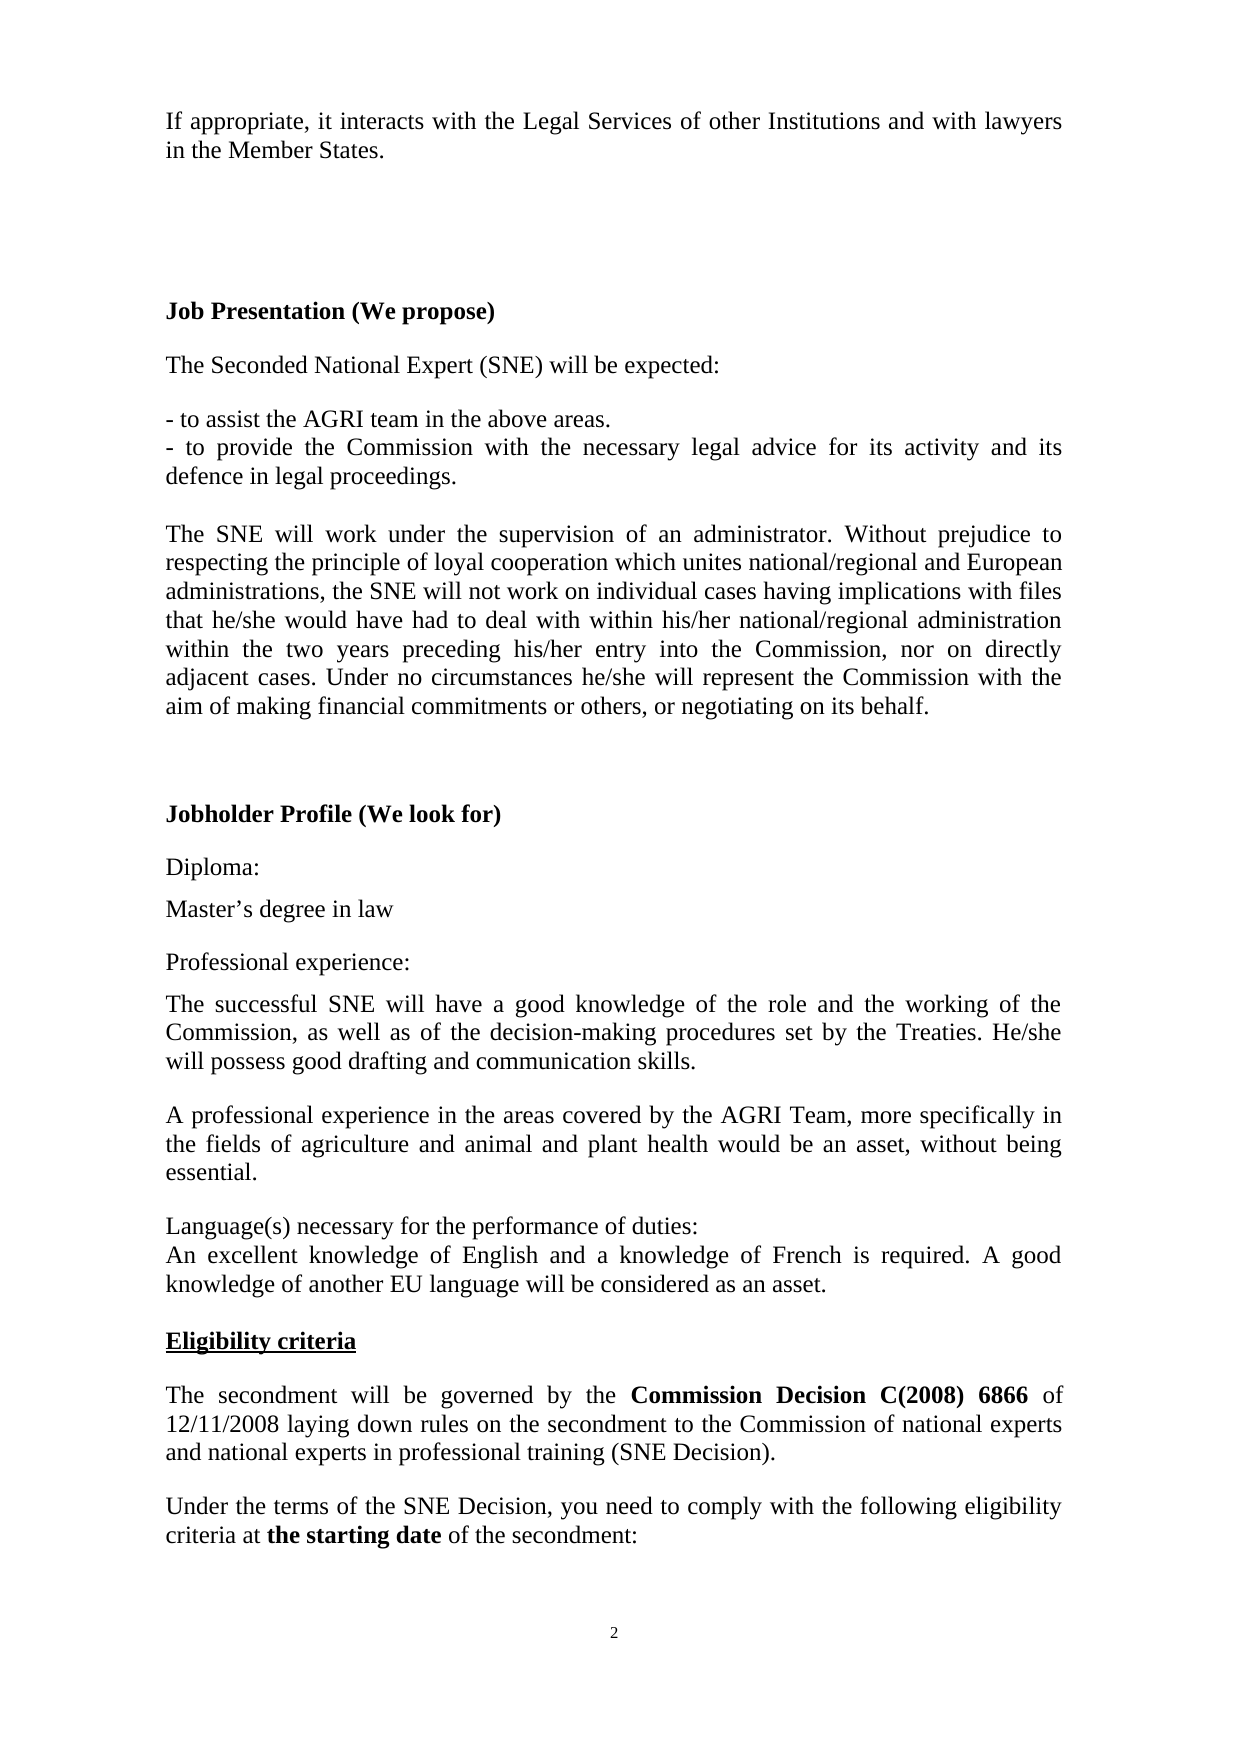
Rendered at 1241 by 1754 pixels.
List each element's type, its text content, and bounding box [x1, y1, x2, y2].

list Jobholder Profile (We look for) [165, 799, 1063, 827]
text Under the terms of the SNE Decision, you need to comply with the following eligibility criteria at the starting date of the secondment: [165, 1491, 1063, 1549]
list Job Presentation (We propose) [165, 296, 1063, 325]
text An excellent knowledge of English and a knowledge of French is required. A good knowledge of another EU language will be considered as an asset. [165, 1240, 1063, 1297]
list Eligibility criteria [165, 1326, 1063, 1355]
text The secondment will be governed by the Commission Decision C(2008) 6866 of 12/11/2008 laying down rules on the secondment to the Commission of national experts and national experts in professional training (SNE Decision). [165, 1380, 1063, 1466]
text Language(s) necessary for the performance of duties: [165, 1211, 1063, 1240]
